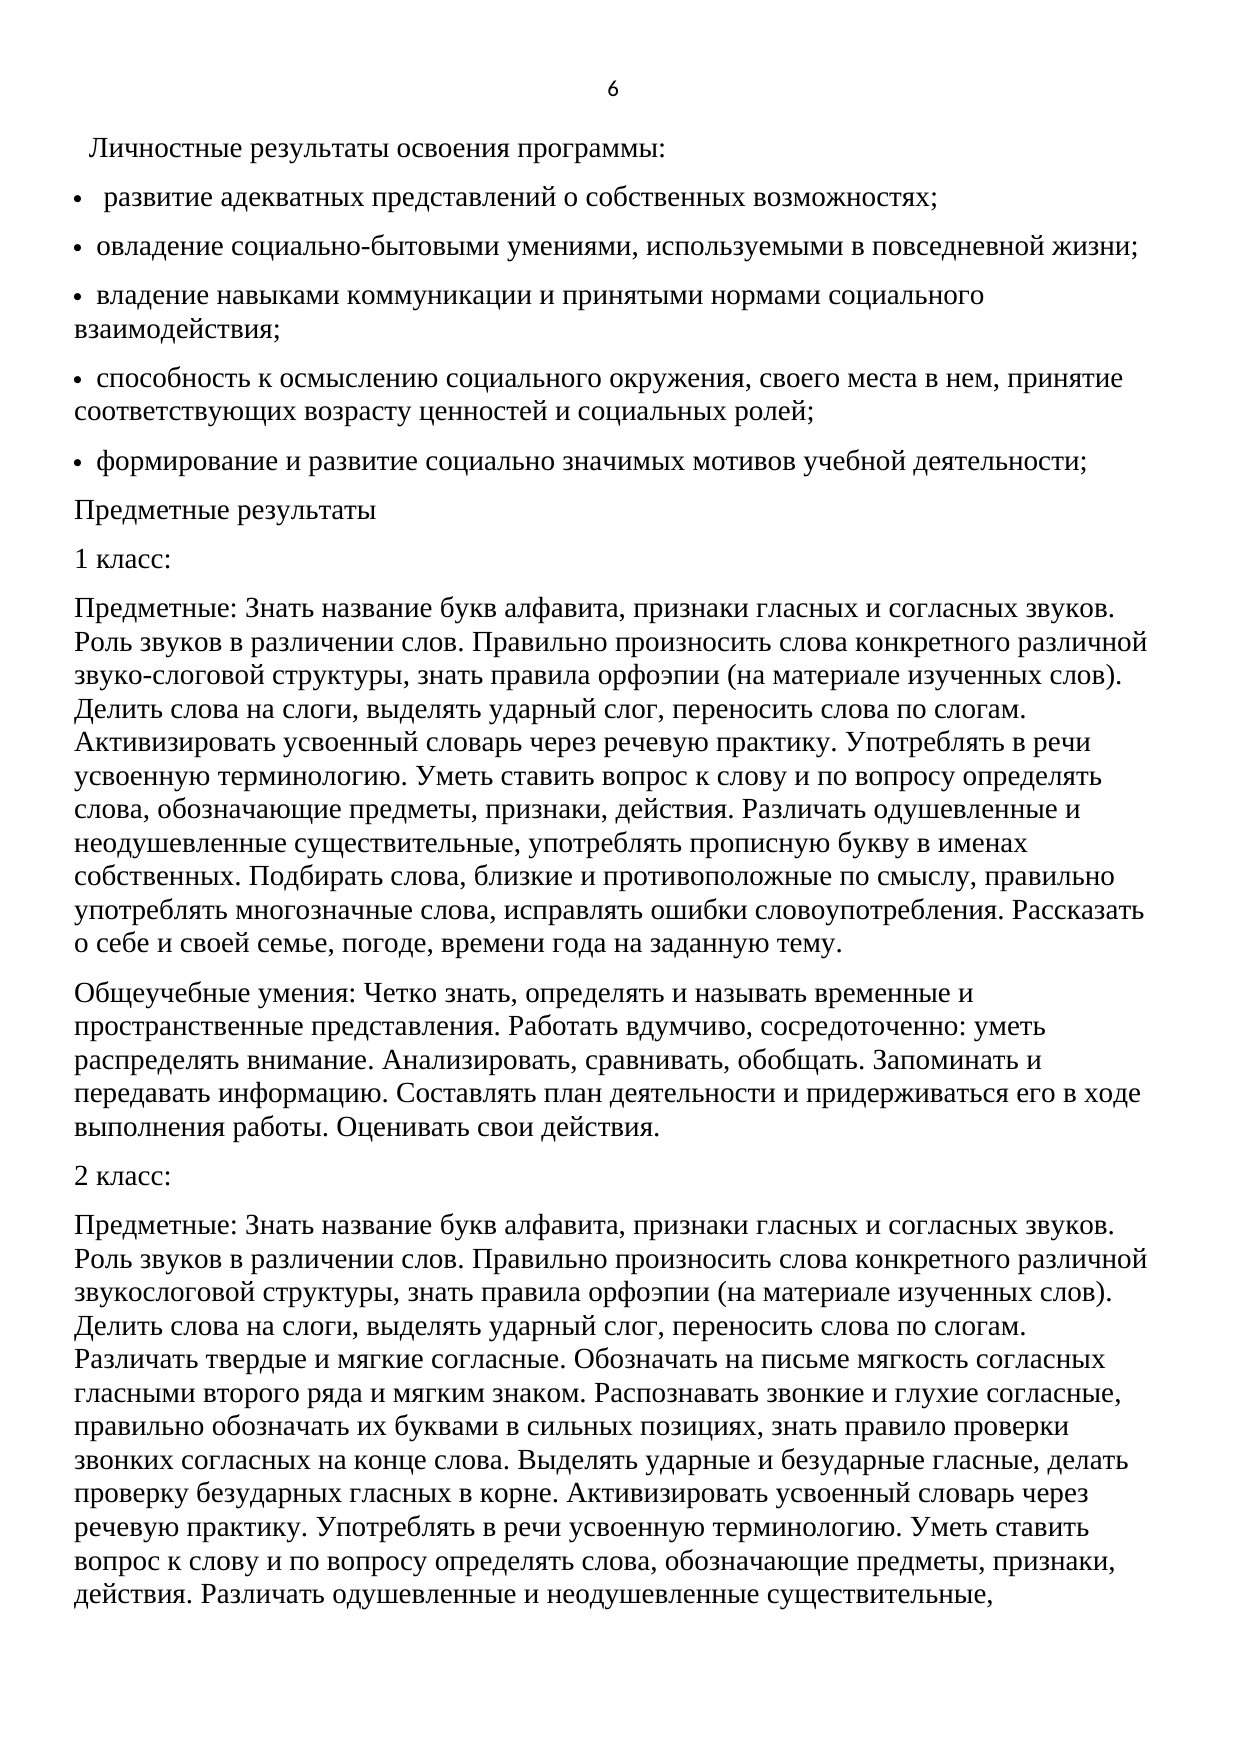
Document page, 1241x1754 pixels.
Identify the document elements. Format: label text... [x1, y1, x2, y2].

text Общеучебные умения: Четко знать, определять и называть временные и пространственные представления. Работать вдумчиво, сосредоточенно: уметь распределять внимание. Анализировать, сравнивать, обобщать. Запоминать и передавать информацию. Составлять план деятельности и придерживаться его в ходе выполнения работы. Оценивать свои действия. [74, 975, 1152, 1142]
list способность к осмыслению социального окружения, своего места в нем, принятие соответствующих возрасту ценностей и социальных ролей; [74, 360, 1152, 427]
list развитие адекватных представлений о собственных возможностях; [74, 179, 1152, 212]
list овладение социально-бытовыми умениями, используемыми в повседневной жизни; [74, 228, 1152, 262]
text Предметные: Знать название букв алфавита, признаки гласных и согласных звуков. Роль звуков в различении слов. Правильно произносить слова конкретного различной звуко-слоговой структуры, знать правила орфоэпии (на материале изученных слов). Делить слова на слоги, выделять ударный слог, переносить слова по слогам. Активизировать усвоенный словарь через речевую практику. Употреблять в речи усвоенную терминологию. Уметь ставить вопрос к слову и по вопросу определять слова, обозначающие предметы, признаки, действия. Различать одушевленные и неодушевленные существительные, употреблять прописную букву в именах собственных. Подбирать слова, близкие и противоположные по смыслу, правильно употреблять многозначные слова, исправлять ошибки словоупотребления. Рассказать о себе и своей семье, погоде, времени года на заданную тему. [74, 590, 1152, 959]
text Личностные результаты освоения программы: [74, 130, 1152, 163]
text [74, 1207, 1152, 1610]
list владение навыками коммуникации и принятыми нормами социального взаимодействия; [74, 277, 1152, 344]
list формирование и развитие социально значимых мотивов учебной деятельности; [74, 443, 1152, 476]
text Предметные результаты [74, 492, 1152, 525]
text 1 класс: [74, 541, 1152, 574]
text 2 класс: [74, 1158, 1152, 1192]
